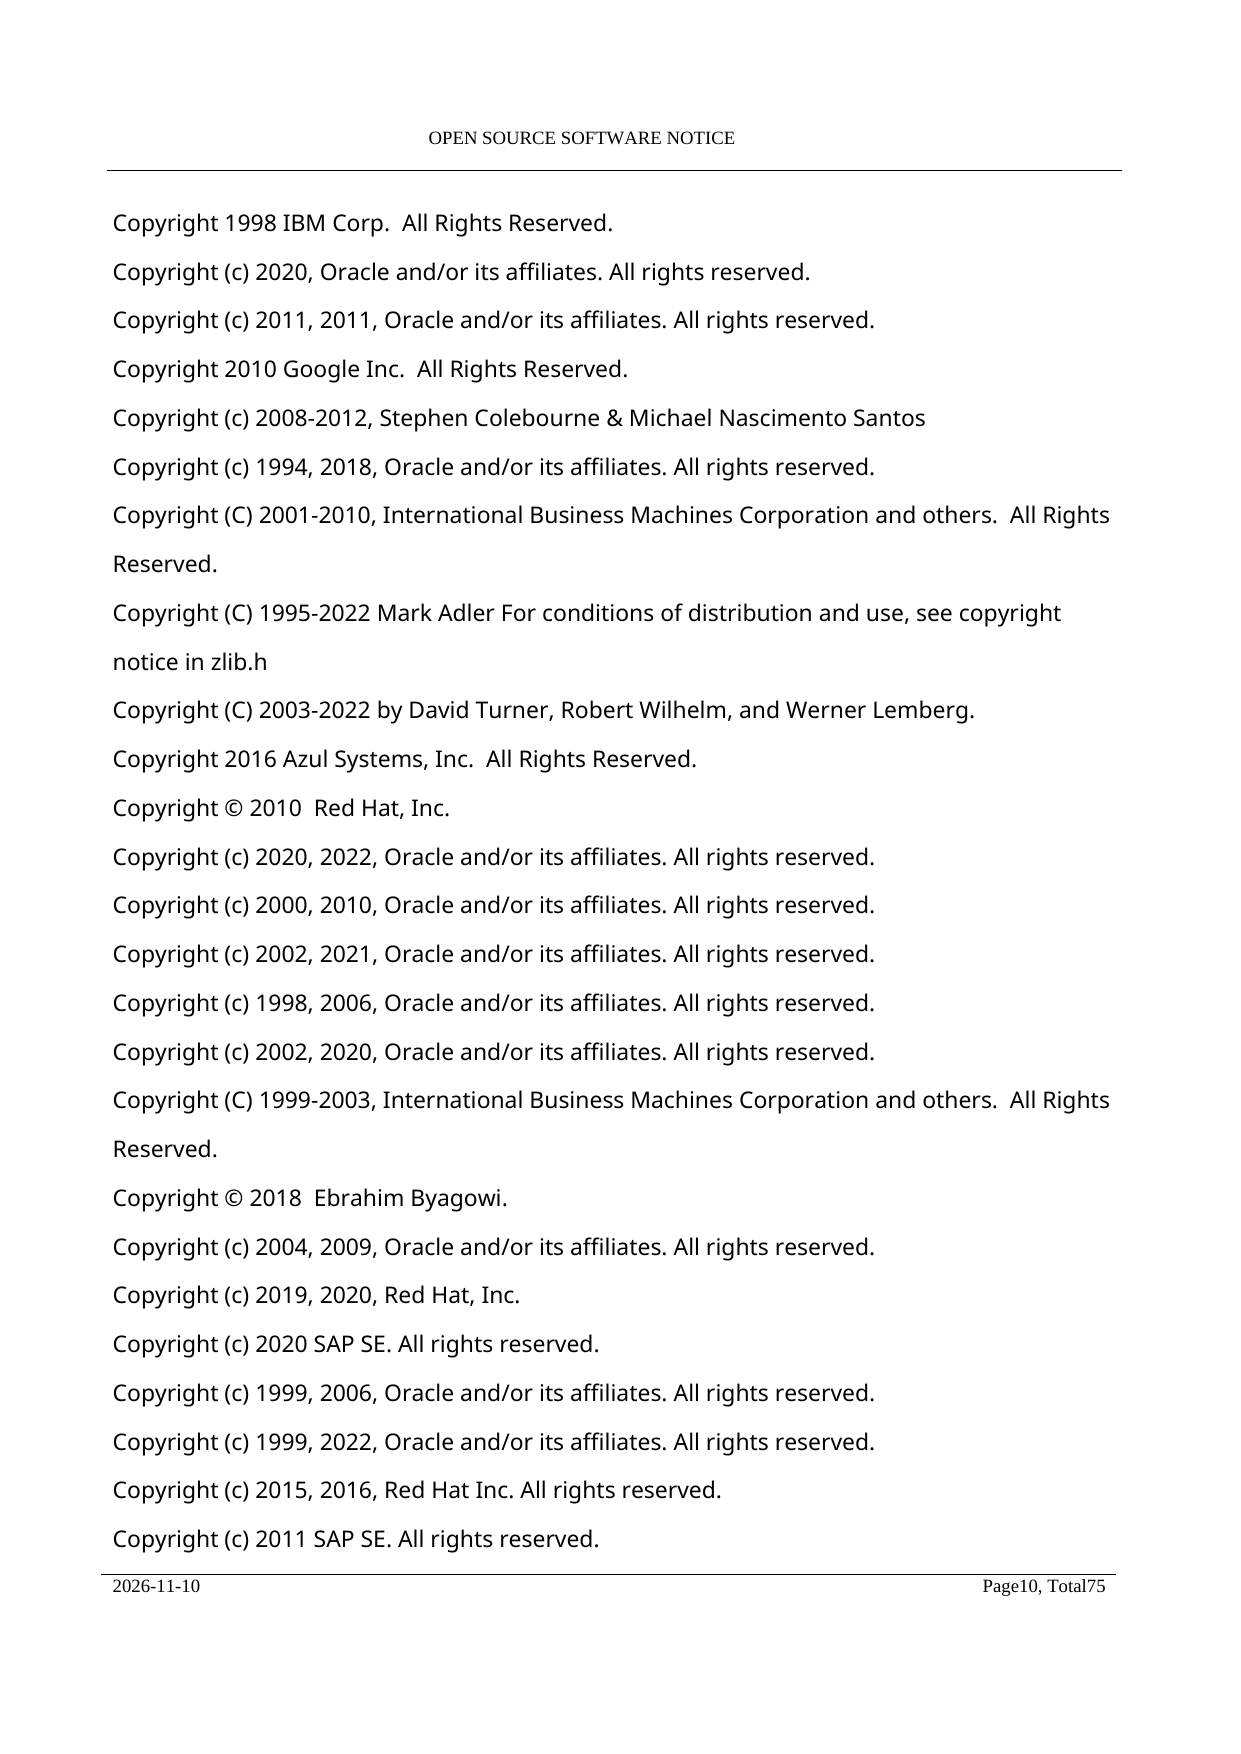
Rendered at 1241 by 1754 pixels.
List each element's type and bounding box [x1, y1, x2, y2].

text [112, 206, 1128, 1555]
